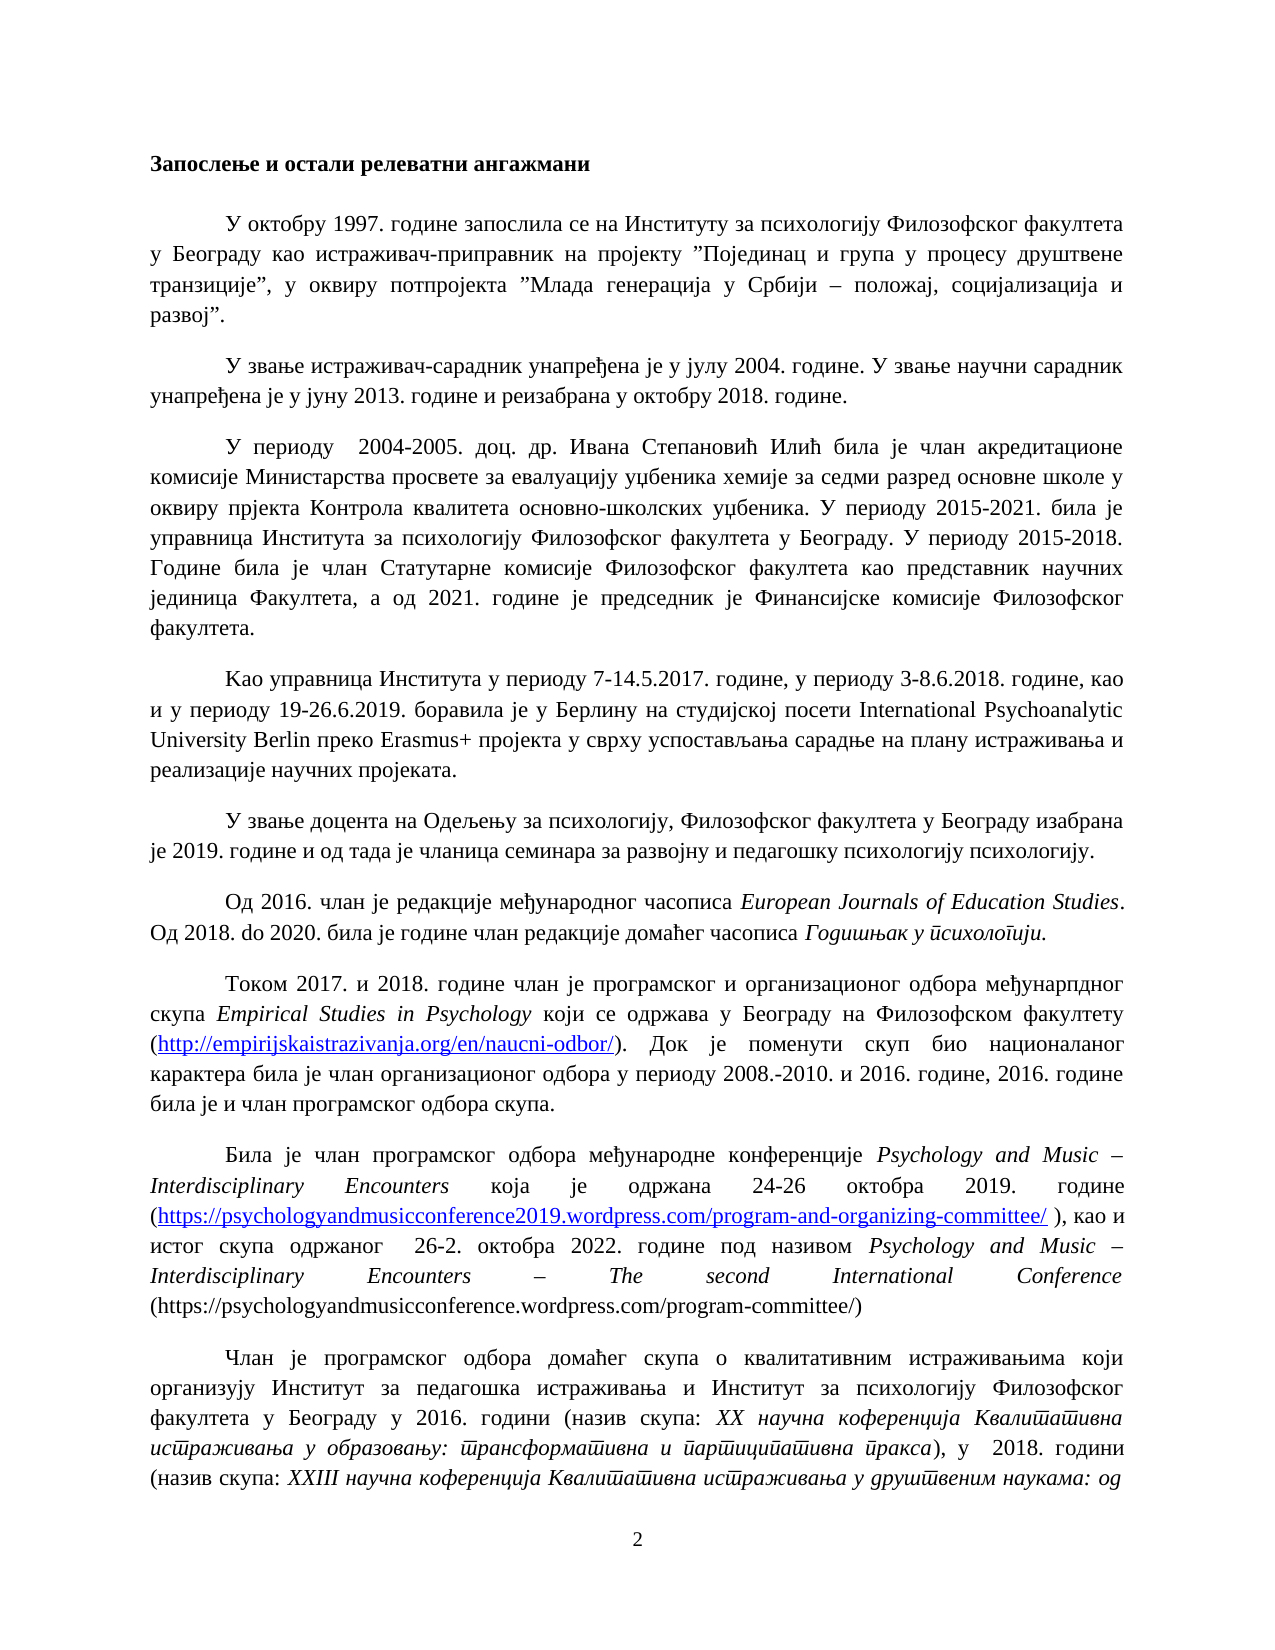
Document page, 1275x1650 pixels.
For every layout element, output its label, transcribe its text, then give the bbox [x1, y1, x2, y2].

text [150, 1344, 1125, 1491]
text Kao управница Института у периоду 7-14.5.2017. године, у периоду 3-8.6.2018. године, као и у периоду 19-26.6.2019. боравила је у Берлину на студијској посети International Psychoanalytic University Berlin преко Erasmus+ пројекта у сврху успостављања сарадње на плану истраживања и реализације научних пројеката. [150, 666, 1125, 782]
text Током 2017. и 2018. године члан је програмског и организационог одбора међунарпдног скупа Empirical Studies in Psychology који се одржава у Београду на Филозофском факултету (http://empirijskaistrazivanja.org/en/naucni-odbor/). Док је поменути скуп био националаног карактера била је члан организационог одбора у периоду 2008.-2010. и 2016. године, 2016. године била је и члан програмског одбора скупа. [150, 970, 1125, 1117]
text У звање доцента на Одељењу за психологију, Филозофског факултета у Београду изабрана је 2019. године и од тада је чланица семинара за развојну и педагошку психологију психологију. [150, 807, 1125, 864]
text Запослење и остали релеватни ангажмани [150, 150, 1125, 176]
text У периоду 2004-2005. доц. др. Ивана Степановић Илић била је члан акредитационе комисије Министарства просвете за евалуацију уџбеника хемије за седми разред основне школе у оквиру прјекта Контрола квалитета основно-школских уџбеника. У периоду 2015-2021. била је управница Института за психологију Филозофског факултета у Београду. У периоду 2015-2018. Године била је члан Статутарне комисије Филозофског факултета као представник научних јединица Факултета, а од 2021. године је председник је Финансијске комисије Филозофског факултета. [150, 433, 1125, 641]
text У звање истраживач-сарадник унапређена је у јулу 2004. године. У звање научни сарадник унапређена је у јуну 2013. године и реизабрана у октобру 2018. године. [150, 352, 1125, 408]
text У октобру 1997. године запослила се на Институту за психологију Филозофског факултета у Београду као истраживач-приправник на пројекту ”Појединац и група у процесу друштвене транзиције”, у оквиру потпројекта ”Млада генерација у Србији – положај, социјализација и развој”. [150, 210, 1125, 327]
text Била је члан програмског одбора међународне конференције Psychology and Music –Interdisciplinary Encounters која је одржана 24-26 октобра 2019. године (https://psychologyandmusicconference2019.wordpress.com/program-and-organizing-committee/ ), као и истог скупа одржаног 26-2. октобра 2022. године под називом Psychology and Music –Interdisciplinary Encounters – The second International Conference (https://psychologyandmusicconference.wordpress.com/program-committee/) [150, 1142, 1125, 1319]
text Од 2016. члан је редакције међународног часописа European Journals of Education Studies. Од 2018. do 2020. била je године члан редакције домаћег часописа Годишњак у психологији. [150, 888, 1125, 945]
